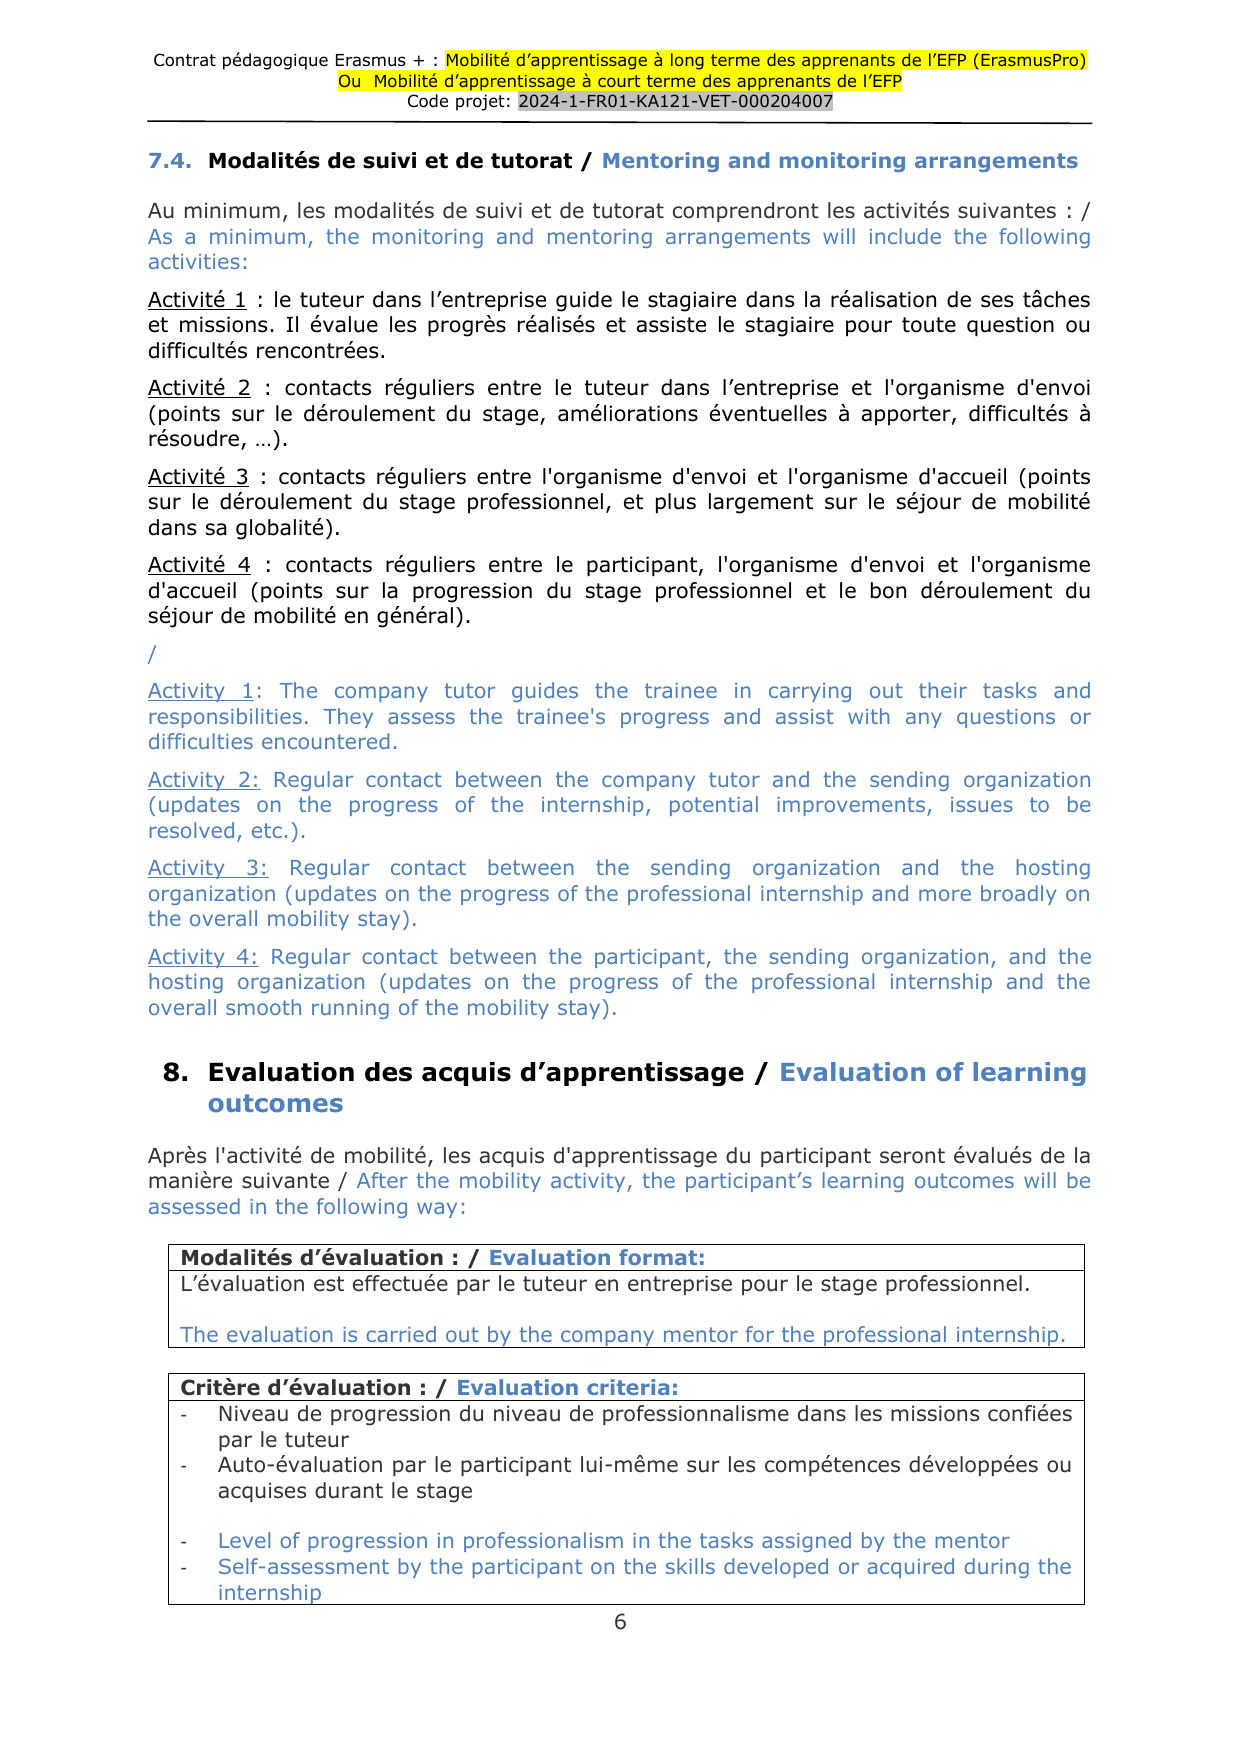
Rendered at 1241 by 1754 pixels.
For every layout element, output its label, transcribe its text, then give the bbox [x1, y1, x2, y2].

text Activité 1 : le tuteur dans l’entreprise guide le stagiaire dans la réalisation de ses tâches et missions. Il évalue les progrès réalisés et assiste le stagiaire pour toute question ou difficultés rencontrées. [148, 286, 1092, 362]
subtitle Evaluation des acquis d’apprentissage / Evaluation of learning outcomes [162, 1057, 1092, 1118]
text Activity 4: Regular contact between the participant, the sending organization, and the hosting organization (updates on the progress of the professional internship and the overall smooth running of the mobility stay). [148, 943, 1092, 1019]
subtitle Modalités de suivi et de tutorat / Mentoring and monitoring arrangements [148, 148, 1092, 173]
table_cell L’évaluation est effectuée par le tuteur en entreprise pour le stage professionnel. The evaluation is carried out by the company mentor for the professional internship. [169, 1271, 1084, 1347]
text Activity 3: Regular contact between the sending organization and the hosting organization (updates on the progress of the professional internship and more broadly on the overall mobility stay). [148, 855, 1092, 931]
text Activité 2 : contacts réguliers entre le tuteur dans l’entreprise et l'organisme d'envoi (points sur le déroulement du stage, améliorations éventuelles à apporter, difficultés à résoudre, …). [148, 375, 1092, 451]
text Activity 2: Regular contact between the company tutor and the sending organization (updates on the progress of the internship, potential improvements, issues to be resolved, etc.). [148, 766, 1092, 842]
text Activity 1: The company tutor guides the trainee in carrying out their tasks and responsibilities. They assess the trainee's progress and assist with any questions or difficulties encountered. [148, 678, 1092, 754]
table_cell Niveau de progression du niveau de professionnalisme dans les missions confiées par le tuteur Auto-évaluation par le participant lui-même sur les compétences développées ou acquises durant le stage Level of progression in professionalism in the tasks assigned by the mentor Self-assessment by the participant on the skills developed or acquired during the internship [169, 1401, 1084, 1604]
text / [148, 640, 1092, 666]
table_header Critère d’évaluation : / Evaluation criteria: [169, 1374, 1084, 1399]
text Activité 3 : contacts réguliers entre l'organisme d'envoi et l'organisme d'accueil (points sur le déroulement du stage professionnel, et plus largement sur le séjour de mobilité dans sa globalité). [148, 463, 1092, 539]
text Au minimum, les modalités de suivi et de tutorat comprendront les activités suivantes : / As a minimum, the monitoring and mentoring arrangements will include the following activities: [148, 198, 1092, 274]
text Activité 4 : contacts réguliers entre le participant, l'organisme d'envoi et l'organisme d'accueil (points sur la progression du stage professionnel et le bon déroulement du séjour de mobilité en général). [148, 552, 1092, 628]
table_header Modalités d’évaluation : / Evaluation format: [169, 1245, 1084, 1270]
text Après l'activité de mobilité, les acquis d'apprentissage du participant seront évalués de la manière suivante / After the mobility activity, the participant’s learning outcomes will be assessed in the following way: [148, 1143, 1092, 1218]
